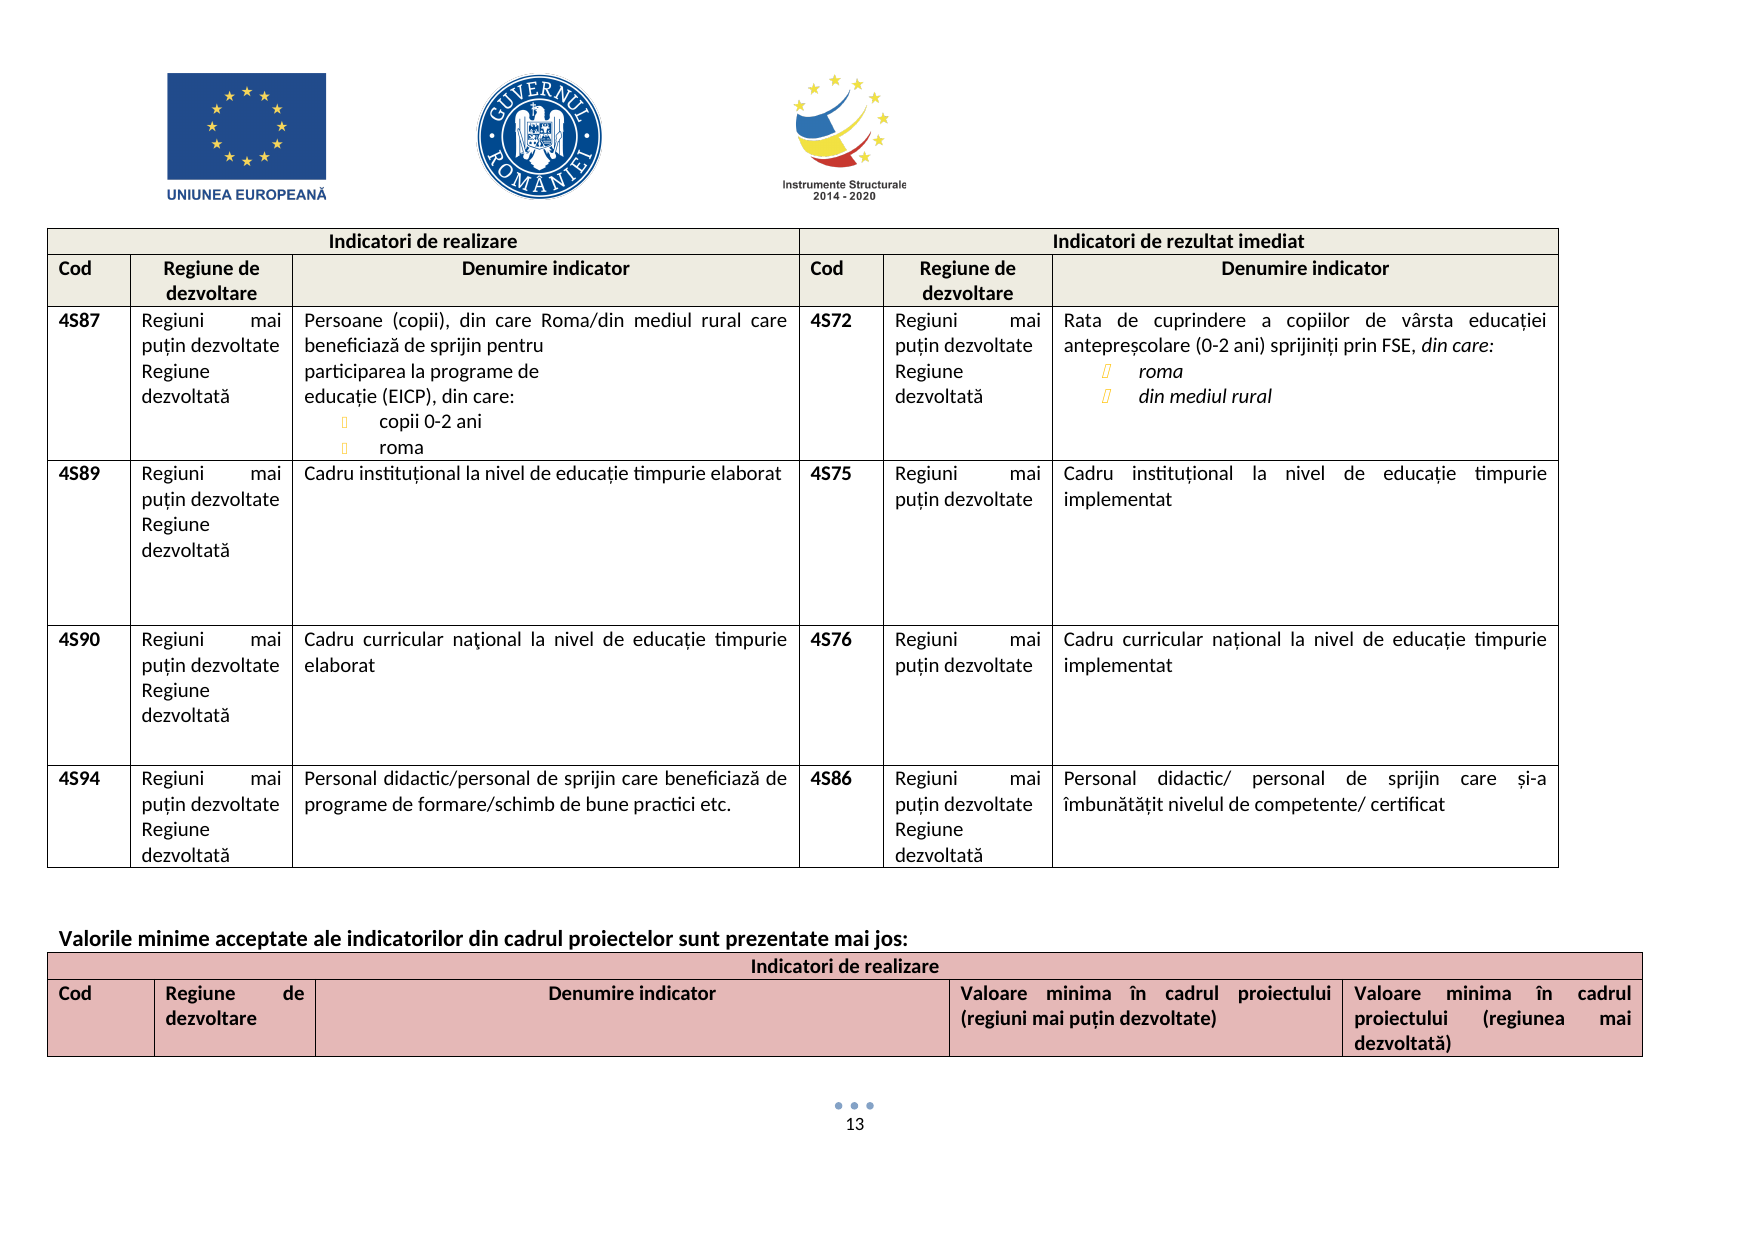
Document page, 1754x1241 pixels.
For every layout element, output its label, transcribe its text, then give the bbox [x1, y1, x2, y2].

table_cell 4S75 [800, 461, 883, 625]
table_header Indicatori de rezultat imediat [800, 229, 1558, 254]
table_cell Cod [48, 980, 154, 1056]
table_cell Personal didactic/ personal de sprijin care și-a îmbunătățit nivelul de competente/ certificat [1053, 766, 1558, 867]
table_cell Denumire indicator [1053, 255, 1558, 306]
table_cell Regiuni mai puțin dezvoltate Regiune dezvoltată [131, 626, 292, 764]
table_cell Regiuni mai puțin dezvoltate Regiune dezvoltată [131, 766, 292, 867]
picture [783, 74, 907, 200]
table_cell Regiune de dezvoltare [155, 980, 315, 1056]
table_cell 4S86 [800, 766, 883, 867]
table_cell Regiuni mai puțin dezvoltate Regiune dezvoltată [884, 307, 1052, 459]
table_header Indicatori de realizare [48, 953, 1642, 979]
table_cell Regiune de dezvoltare [884, 255, 1052, 306]
table_cell 4S90 [48, 626, 130, 764]
table_cell Valoare minima în cadrul proiectului (regiuni mai puțin dezvoltate) [950, 980, 1342, 1056]
table_cell 4S94 [48, 766, 130, 867]
table_cell 4S76 [800, 626, 883, 764]
table_cell Denumire indicator [293, 255, 799, 306]
table_cell Regiuni mai puțin dezvoltate [884, 626, 1052, 764]
table_cell Denumire indicator [316, 980, 949, 1056]
picture [167, 73, 327, 200]
text Valorile minime acceptate ale indicatorilor din cadrul proiectelor sunt prezentate mai jos: [58, 924, 1650, 952]
table_cell Regiuni mai puțin dezvoltate Regiune dezvoltată [884, 766, 1052, 867]
table_cell Regiune de dezvoltare [131, 255, 292, 306]
table_cell Cod [800, 255, 883, 306]
table_cell Regiuni mai puțin dezvoltate Regiune dezvoltată [131, 307, 292, 459]
table_cell Personal didactic/personal de sprijin care beneficiază de programe de formare/schimb de bune practici etc. [293, 766, 799, 867]
table_header Indicatori de realizare [48, 229, 799, 254]
table_cell Rata de cuprindere a copiilor de vârsta educației antepreșcolare (0-2 ani) sprijiniți prin FSE, din care: roma din mediul rural [1053, 307, 1558, 459]
table_cell Cadru instituțional la nivel de educație timpurie elaborat [293, 461, 799, 625]
table_cell 4S87 [48, 307, 130, 459]
table_cell Persoane (copii), din care Roma/din mediul rural care beneficiază de sprijin pentru participarea la programe de educație (EICP), din care: copii 0-2 ani roma [293, 307, 799, 459]
table_cell 4S89 [48, 461, 130, 625]
table_cell Cadru curricular naţional la nivel de educație timpurie elaborat [293, 626, 799, 764]
table_cell Cadru curricular naţional la nivel de educație timpurie implementat [1053, 626, 1558, 764]
table_cell Cod [48, 255, 130, 306]
table_cell Valoare minima în cadrul proiectului (regiunea mai dezvoltată) [1343, 980, 1642, 1056]
table_cell Regiuni mai puțin dezvoltate Regiune dezvoltată [131, 461, 292, 625]
table_cell Regiuni mai puțin dezvoltate [884, 461, 1052, 625]
table_cell 4S72 [800, 307, 883, 459]
table_cell Cadru instituțional la nivel de educație timpurie implementat [1053, 461, 1558, 625]
picture [476, 73, 603, 200]
